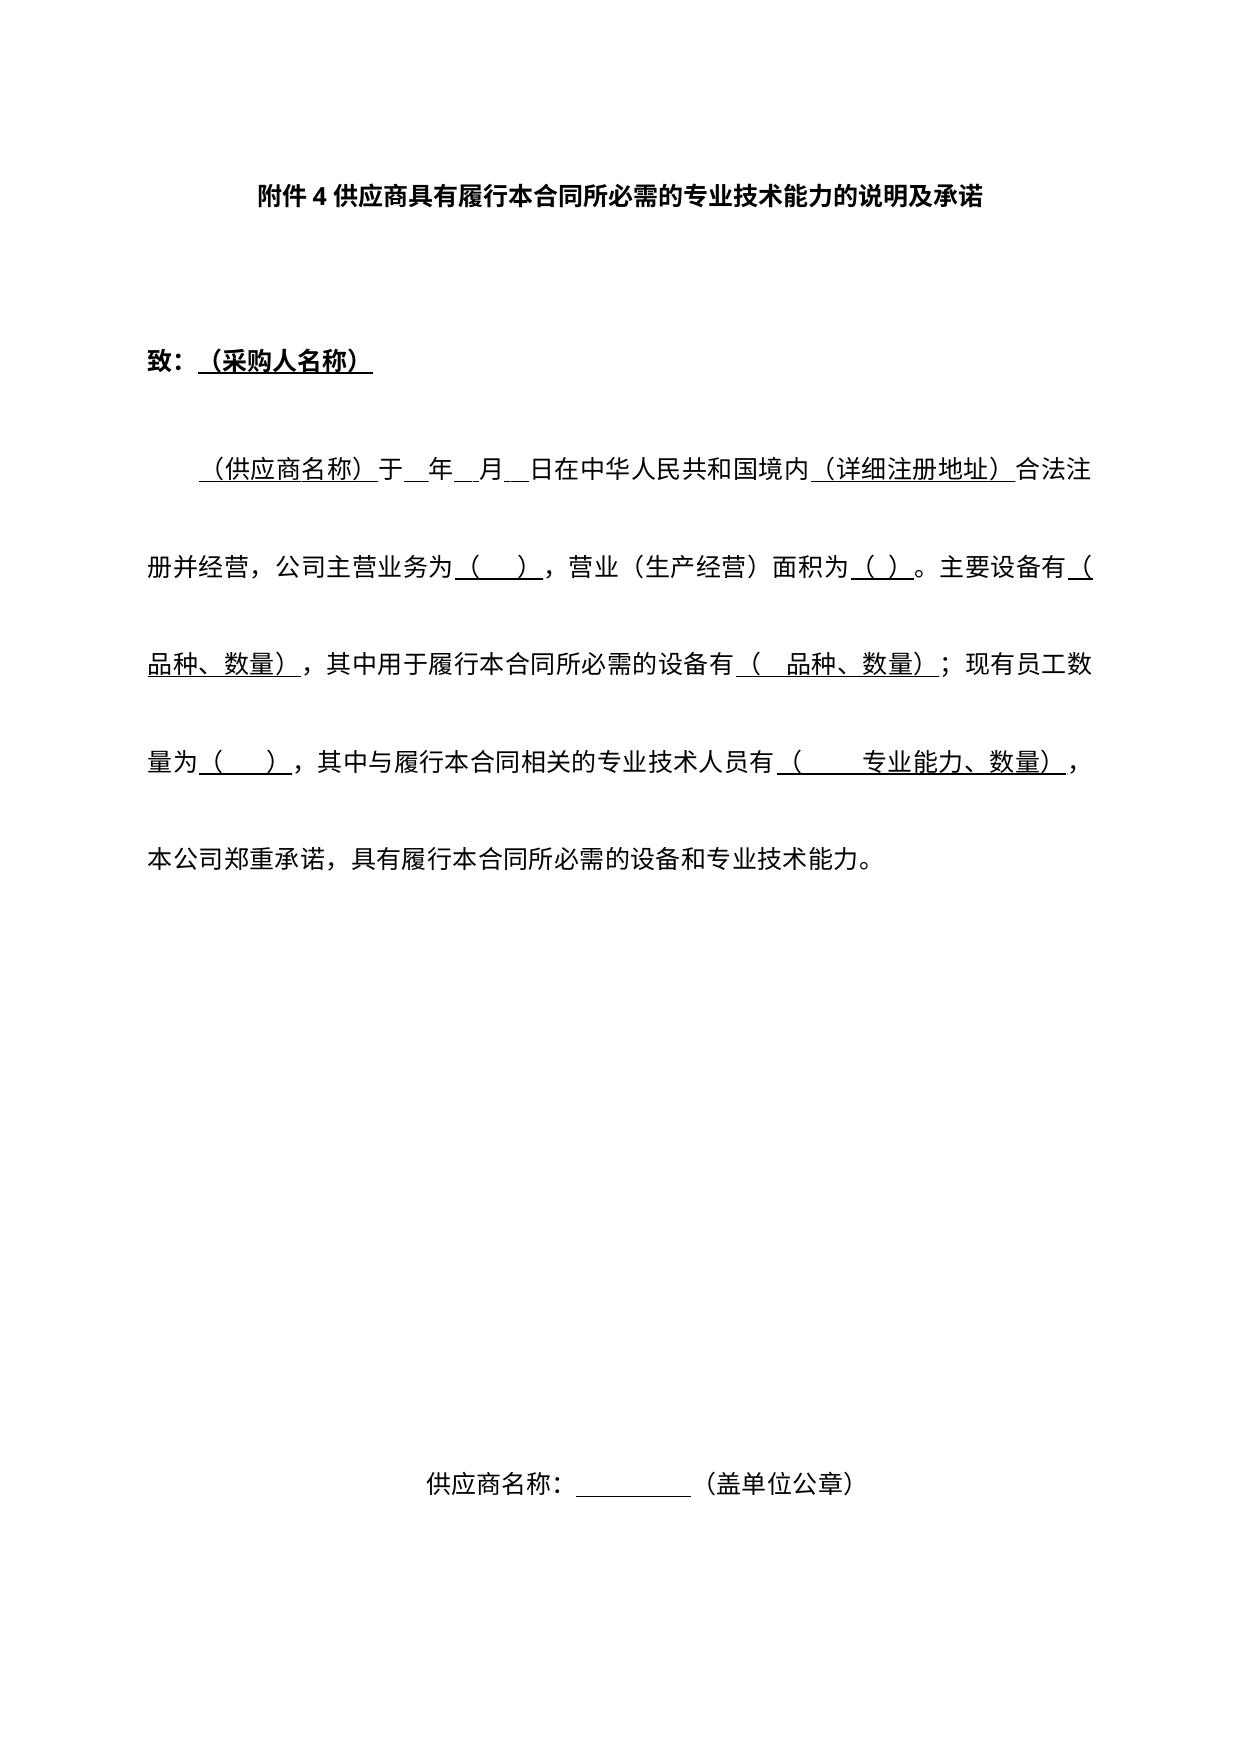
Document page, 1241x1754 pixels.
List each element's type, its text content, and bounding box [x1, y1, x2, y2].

text 致：（采购人名称） [148, 327, 1093, 392]
text 供应商名称： （盖单位公章） [148, 1450, 1036, 1515]
subtitle 附件4 供应商具有履行本合同所必需的专业技术能力的说明及承诺 [148, 162, 1093, 227]
text （供应商名称）于 年 月 日在中华人民共和国境内（详细注册地址）合法注册并经营，公司主营业务为（ ），营业（生产经营）面积为（ ）。主要设备有（ 品种、数量），其中用于履行本合同所必需的设备有（ 品种、数量）；现有员工数量为（ ），其中与履行本合同相关的专业技术人员有（ 专业能力、数量），本公司郑重承诺，具有履行本合同所必需的设备和专业技术能力。 [148, 435, 1093, 890]
